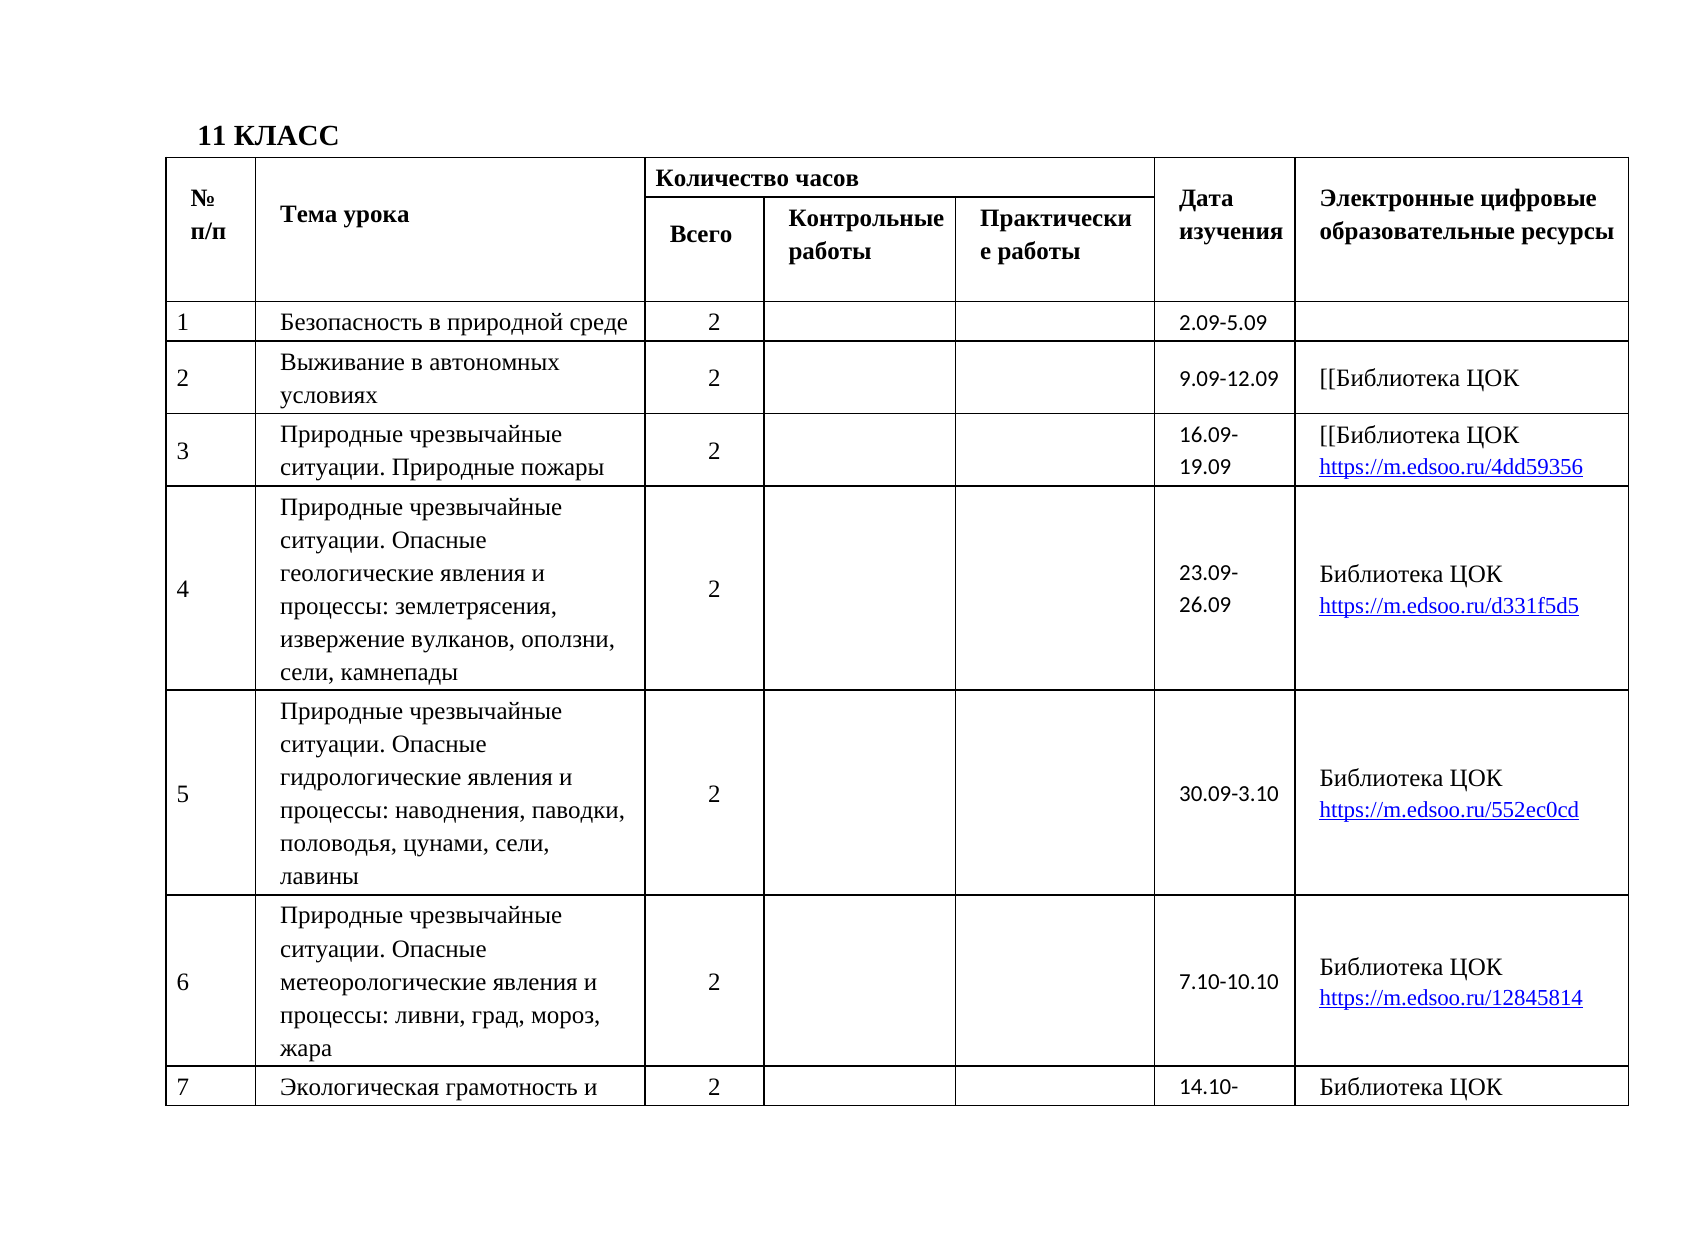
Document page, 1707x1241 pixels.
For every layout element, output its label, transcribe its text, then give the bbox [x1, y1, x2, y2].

table_header № п/п [167, 158, 255, 301]
table_cell [765, 896, 955, 1065]
table_cell [956, 302, 1154, 340]
table_cell [[Библиотека ЦОК [1296, 342, 1628, 412]
table_cell 23.09-26.09 [1155, 487, 1294, 689]
table_cell Контрольные работы [765, 198, 955, 301]
table_cell [956, 342, 1154, 412]
table_cell Всего [646, 198, 763, 301]
table_cell 2.09-5.09 [1155, 302, 1294, 340]
table_header Тема урока [256, 158, 644, 301]
table_cell Практические работы [956, 198, 1154, 301]
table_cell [1296, 1067, 1628, 1105]
table_cell Библиотека ЦОК https://m.edsoo.ru/552ec0cd [1296, 691, 1628, 894]
table_cell 14.10-17.10 [1155, 1067, 1294, 1105]
table_cell 7.10-10.10 [1155, 896, 1294, 1065]
table_cell [765, 691, 955, 894]
table_cell Библиотека ЦОК https://m.edsoo.ru/12845814 [1296, 896, 1628, 1065]
table_cell [765, 302, 955, 340]
table_cell 2 [646, 691, 763, 894]
table_cell 5 [167, 691, 255, 894]
table_cell [956, 896, 1154, 1065]
table_cell 30.09-3.10 [1155, 691, 1294, 894]
table_cell [765, 1067, 955, 1105]
table_cell Библиотека ЦОК https://m.edsoo.ru/d331f5d5 [1296, 487, 1628, 689]
table_cell 1 [167, 302, 255, 340]
table_header Количество часов [646, 158, 1154, 196]
table_cell 2 [646, 1067, 763, 1105]
table_cell 16.09-19.09 [1155, 414, 1294, 485]
table_cell 9.09-12.09 [1155, 342, 1294, 412]
table_cell Выживание в автономных условиях [256, 342, 644, 412]
table_cell 2 [646, 896, 763, 1065]
table_cell [956, 691, 1154, 894]
table_cell [956, 1067, 1154, 1105]
table_cell [956, 487, 1154, 689]
table_cell 4 [167, 487, 255, 689]
table_cell 2 [167, 342, 255, 412]
table_cell Природные чрезвычайные ситуации. Опасные геологические явления и процессы: землетрясения, извержение вулканов, оползни, сели, камнепады [256, 487, 644, 689]
table_cell 2 [646, 487, 763, 689]
table_cell [765, 342, 955, 412]
table_cell [[Библиотека ЦОК https://m.edsoo.ru/4dd59356 [1296, 414, 1628, 485]
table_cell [256, 1067, 644, 1105]
table_cell [1296, 302, 1628, 340]
table_cell 7 [167, 1067, 255, 1105]
table_cell 3 [167, 414, 255, 485]
table_cell 2 [646, 302, 763, 340]
table_cell Безопасность в природной среде [256, 302, 644, 340]
table_cell 2 [646, 414, 763, 485]
table_cell [956, 414, 1154, 485]
text 11 КЛАСС [190, 118, 1618, 152]
table_cell [765, 414, 955, 485]
table_cell Природные чрезвычайные ситуации. Природные пожары [256, 414, 644, 485]
table_header Электронные цифровые образовательные ресурсы [1296, 158, 1628, 301]
table_cell 2 [646, 342, 763, 412]
table_cell [765, 487, 955, 689]
table_cell Природные чрезвычайные ситуации. Опасные гидрологические явления и процессы: наводнения, паводки, половодья, цунами, сели, лавины [256, 691, 644, 894]
table_cell Природные чрезвычайные ситуации. Опасные метеорологические явления и процессы: ливни, град, мороз, жара [256, 896, 644, 1065]
table_cell 6 [167, 896, 255, 1065]
table_header Дата изучения [1155, 158, 1294, 301]
